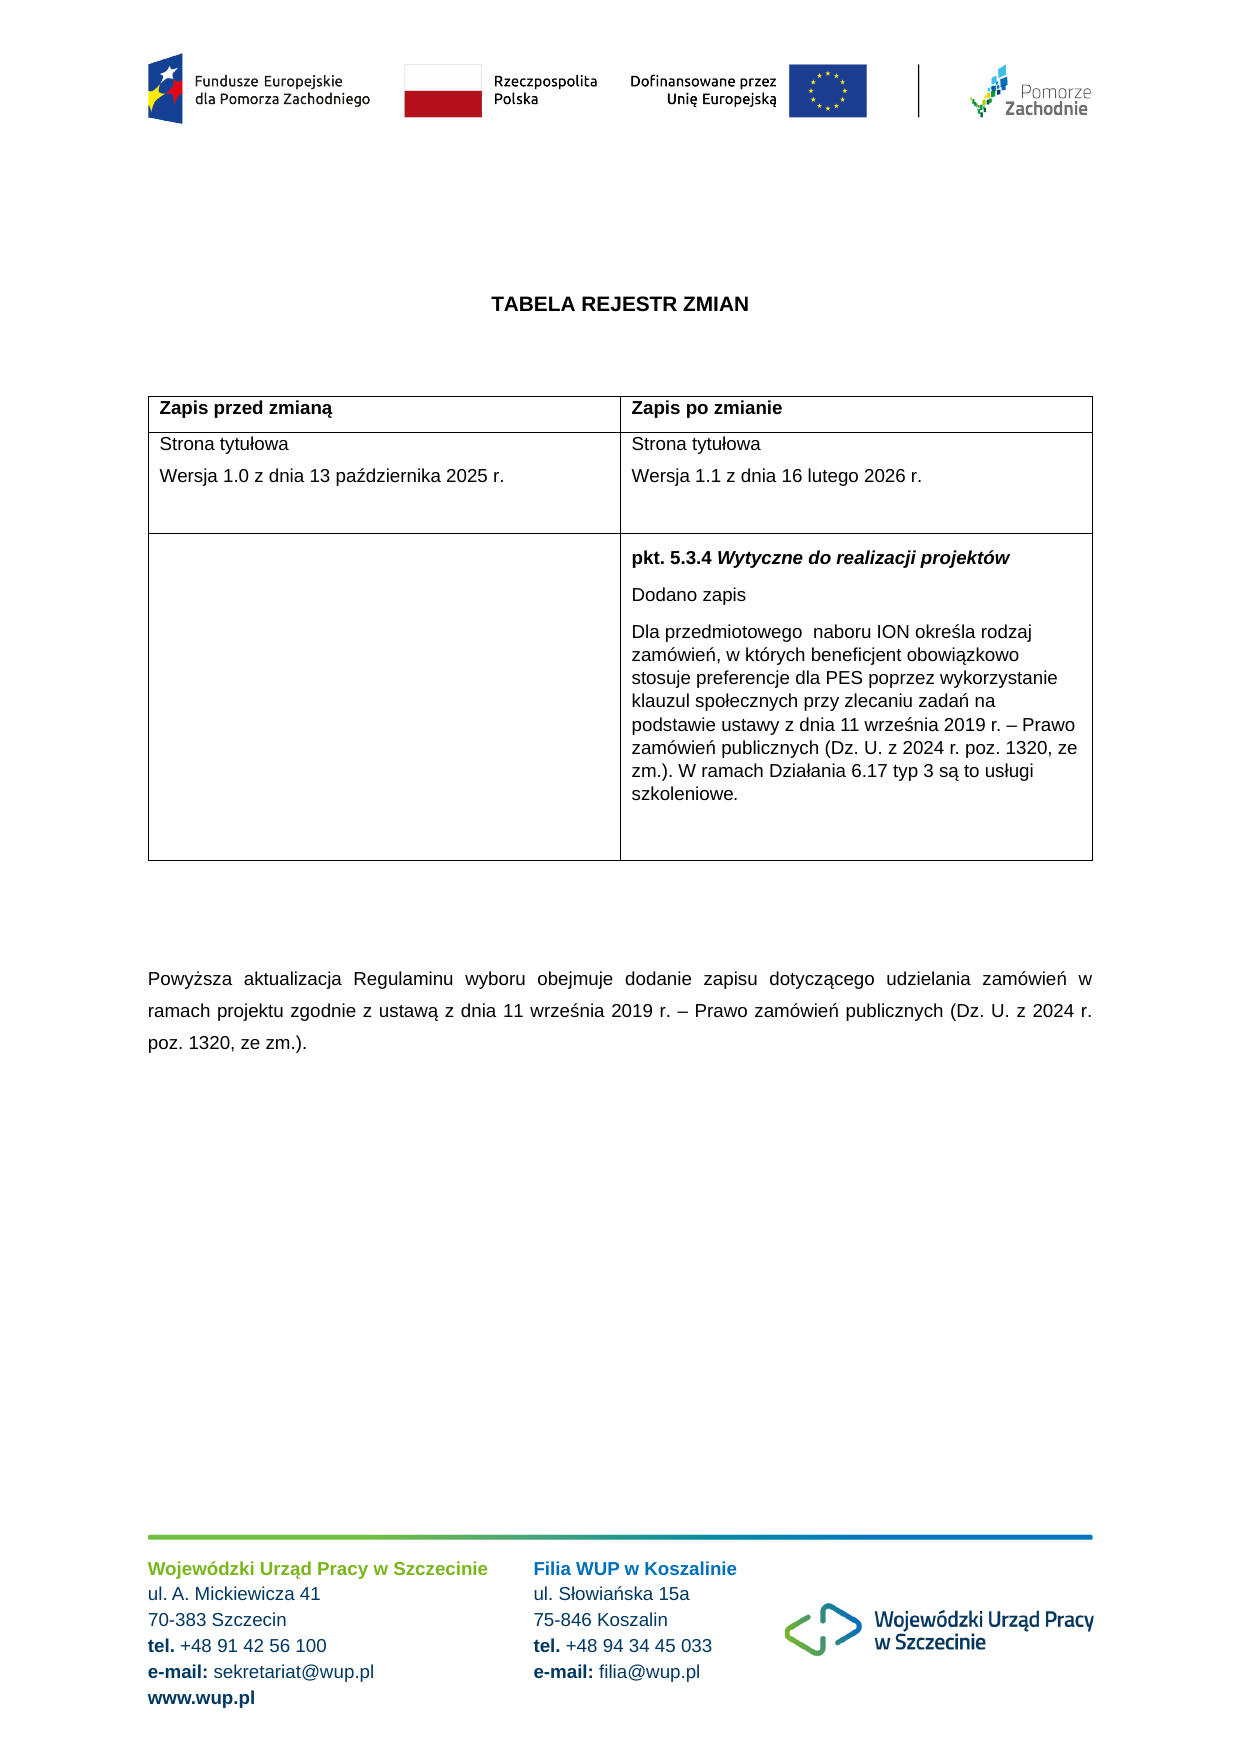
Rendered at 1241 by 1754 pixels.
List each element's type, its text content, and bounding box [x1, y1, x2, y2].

picture [148, 53, 1091, 124]
text TABELA REJESTR ZMIAN [148, 292, 1093, 316]
table_header Zapis po zmianie [621, 397, 1092, 432]
table_cell pkt. 5.3.4 Wytyczne do realizacji projektów Dodano zapis Dla przedmiotowego naboru ION określa rodzaj zamówień, w których beneficjent obowiązkowo stosuje preferencje dla PES poprzez wykorzystanie klauzul społecznych przy zlecaniu zadań na podstawie ustawy z dnia 11 września 2019 r. – Prawo zamówień publicznych (Dz. U. z 2024 r. poz. 1320, ze zm.). W ramach Działania 6.17 typ 3 są to usługi szkoleniowe. [621, 534, 1092, 860]
table_header Zapis przed zmianą [149, 397, 620, 432]
text Powyższa aktualizacja Regulaminu wyboru obejmuje dodanie zapisu dotyczącego udzielania zamówień w ramach projektu zgodnie z ustawą z dnia 11 września 2019 r. – Prawo zamówień publicznych (Dz. U. z 2024 r. poz. 1320, ze zm.). [148, 967, 1093, 1053]
table_cell [149, 534, 620, 860]
table_cell Strona tytułowa Wersja 1.1 z dnia 16 lutego 2026 r. [621, 433, 1092, 533]
picture [147, 1534, 735, 1540]
picture [785, 1603, 1094, 1656]
picture [854, 1534, 1093, 1540]
table_cell Strona tytułowa Wersja 1.0 z dnia 13 października 2025 r. [149, 433, 620, 533]
